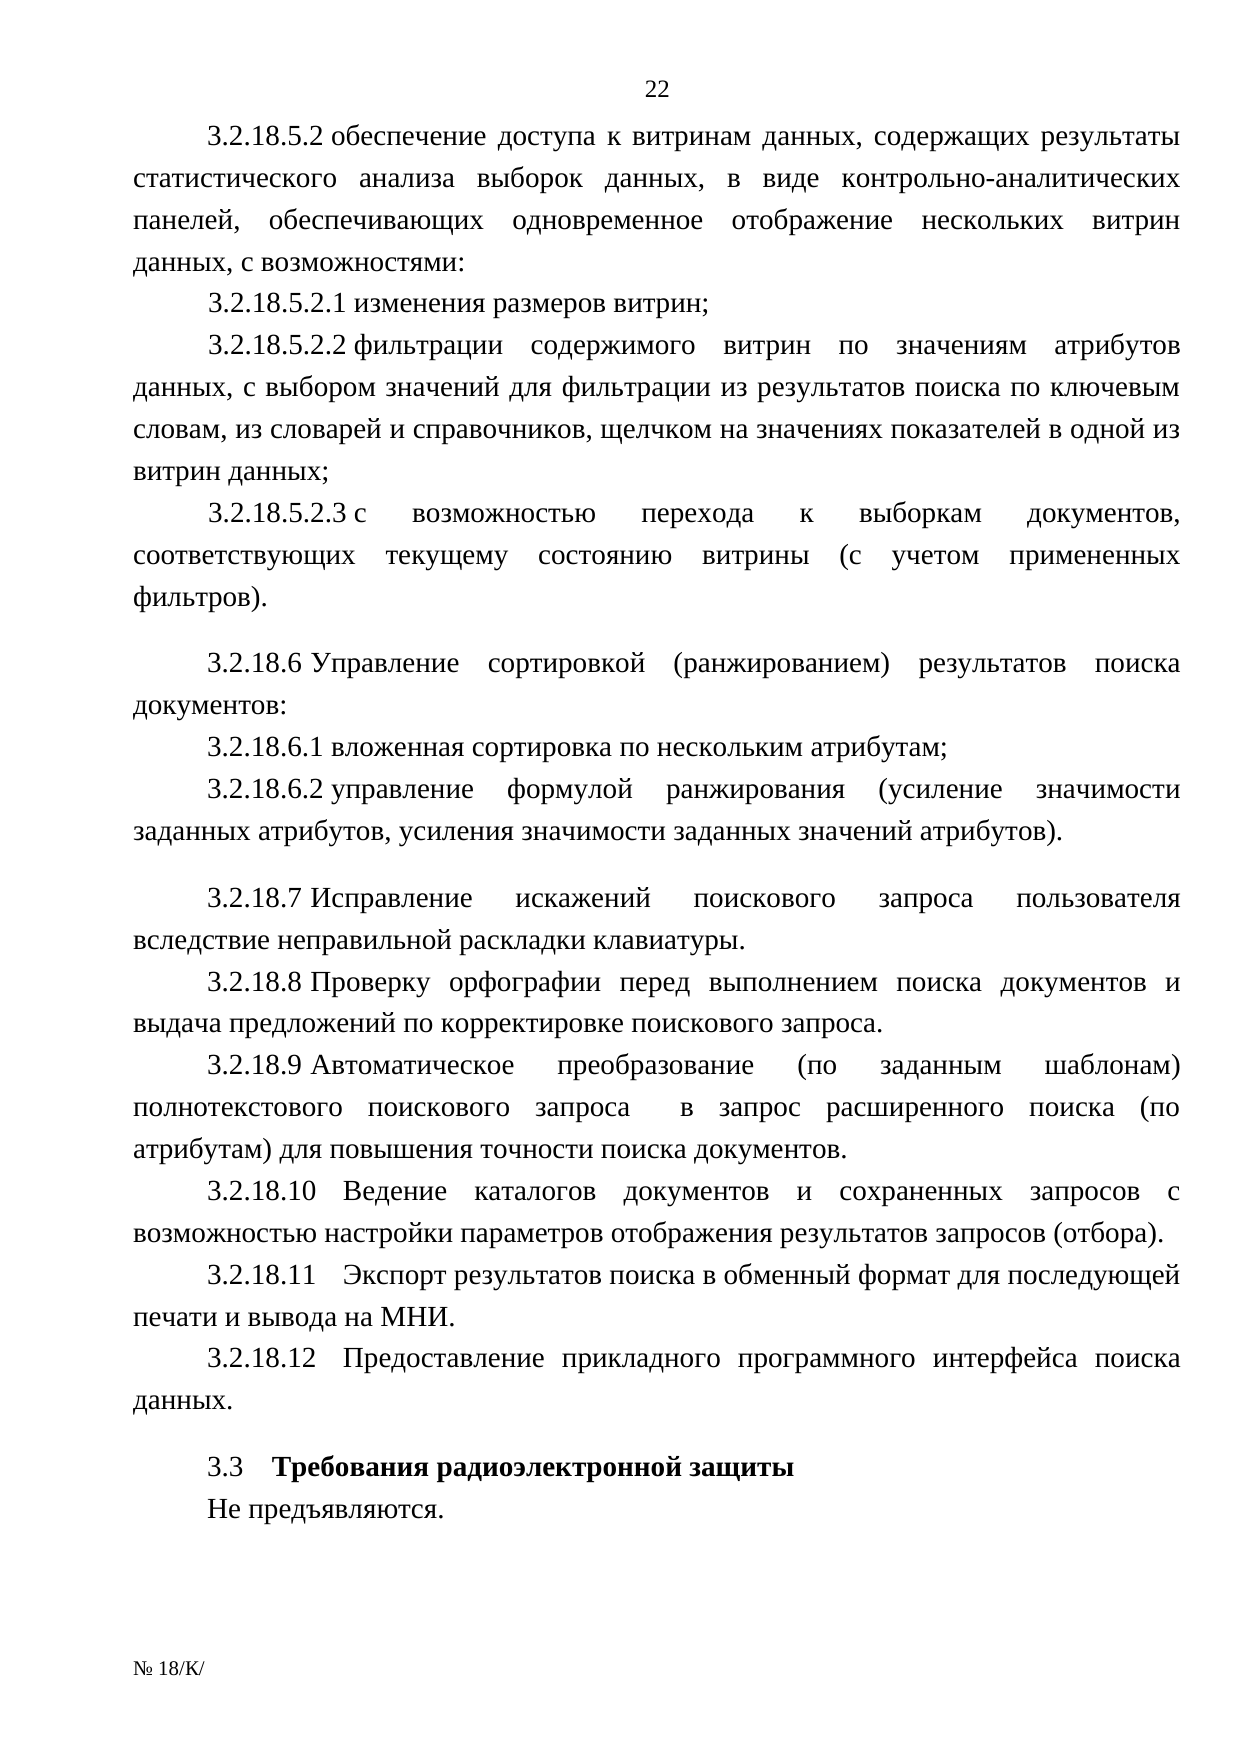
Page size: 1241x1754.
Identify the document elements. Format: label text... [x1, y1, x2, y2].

list Ведение каталогов документов и сохраненных запросов с возможностью настройки параметров отображения результатов запросов (отбора). [133, 1173, 1181, 1248]
list 3.2.18.5.2.1 изменения размеров витрин; [133, 286, 1181, 319]
list Проверку орфографии перед выполнением поиска документов и выдача предложений по корректировке поискового запроса. [133, 964, 1181, 1039]
list Автоматическое преобразование (по заданным шаблонам) полнотекстового поискового запроса в запрос расширенного поиска (по атрибутам) для повышения точности поиска документов. [133, 1047, 1181, 1165]
list 3.2.18.5.2.3 с возможностью перехода к выборкам документов, соответствующих текущему состоянию витрины (с учетом примененных фильтров). [133, 495, 1181, 612]
list Не предъявляются. [207, 1491, 1181, 1525]
text Требования радиоэлектронной защиты [133, 1449, 1181, 1483]
list Предоставление прикладного программного интерфейса поиска данных. [133, 1341, 1181, 1416]
list Экспорт результатов поиска в обменный формат для последующей печати и вывода на МНИ. [133, 1257, 1181, 1332]
list 3.2.18.5.2.2 фильтрации содержимого витрин по значениям атрибутов данных, с выбором значений для фильтрации из результатов поиска по ключевым словам, из словарей и справочников, щелчком на значениях показателей в одной из витрин данных; [133, 327, 1181, 487]
list 3.2.18.5.2 обеспечение доступа к витринам данных, содержащих результаты статистического анализа выборок данных, в виде контрольно-аналитических панелей, обеспечивающих одновременное отображение нескольких витрин данных, с возможностями: [133, 118, 1181, 277]
list Управление сортировкой (ранжированием) результатов поиска документов: [133, 646, 1181, 721]
list 3.2.18.6.2 управление формулой ранжирования (усиление значимости заданных атрибутов, усиления значимости заданных значений атрибутов). [133, 771, 1181, 847]
list Исправление искажений поискового запроса пользователя вследствие неправильной раскладки клавиатуры. [133, 880, 1181, 955]
list 3.2.18.6.1 вложенная сортировка по нескольким атрибутам; [133, 729, 1181, 763]
